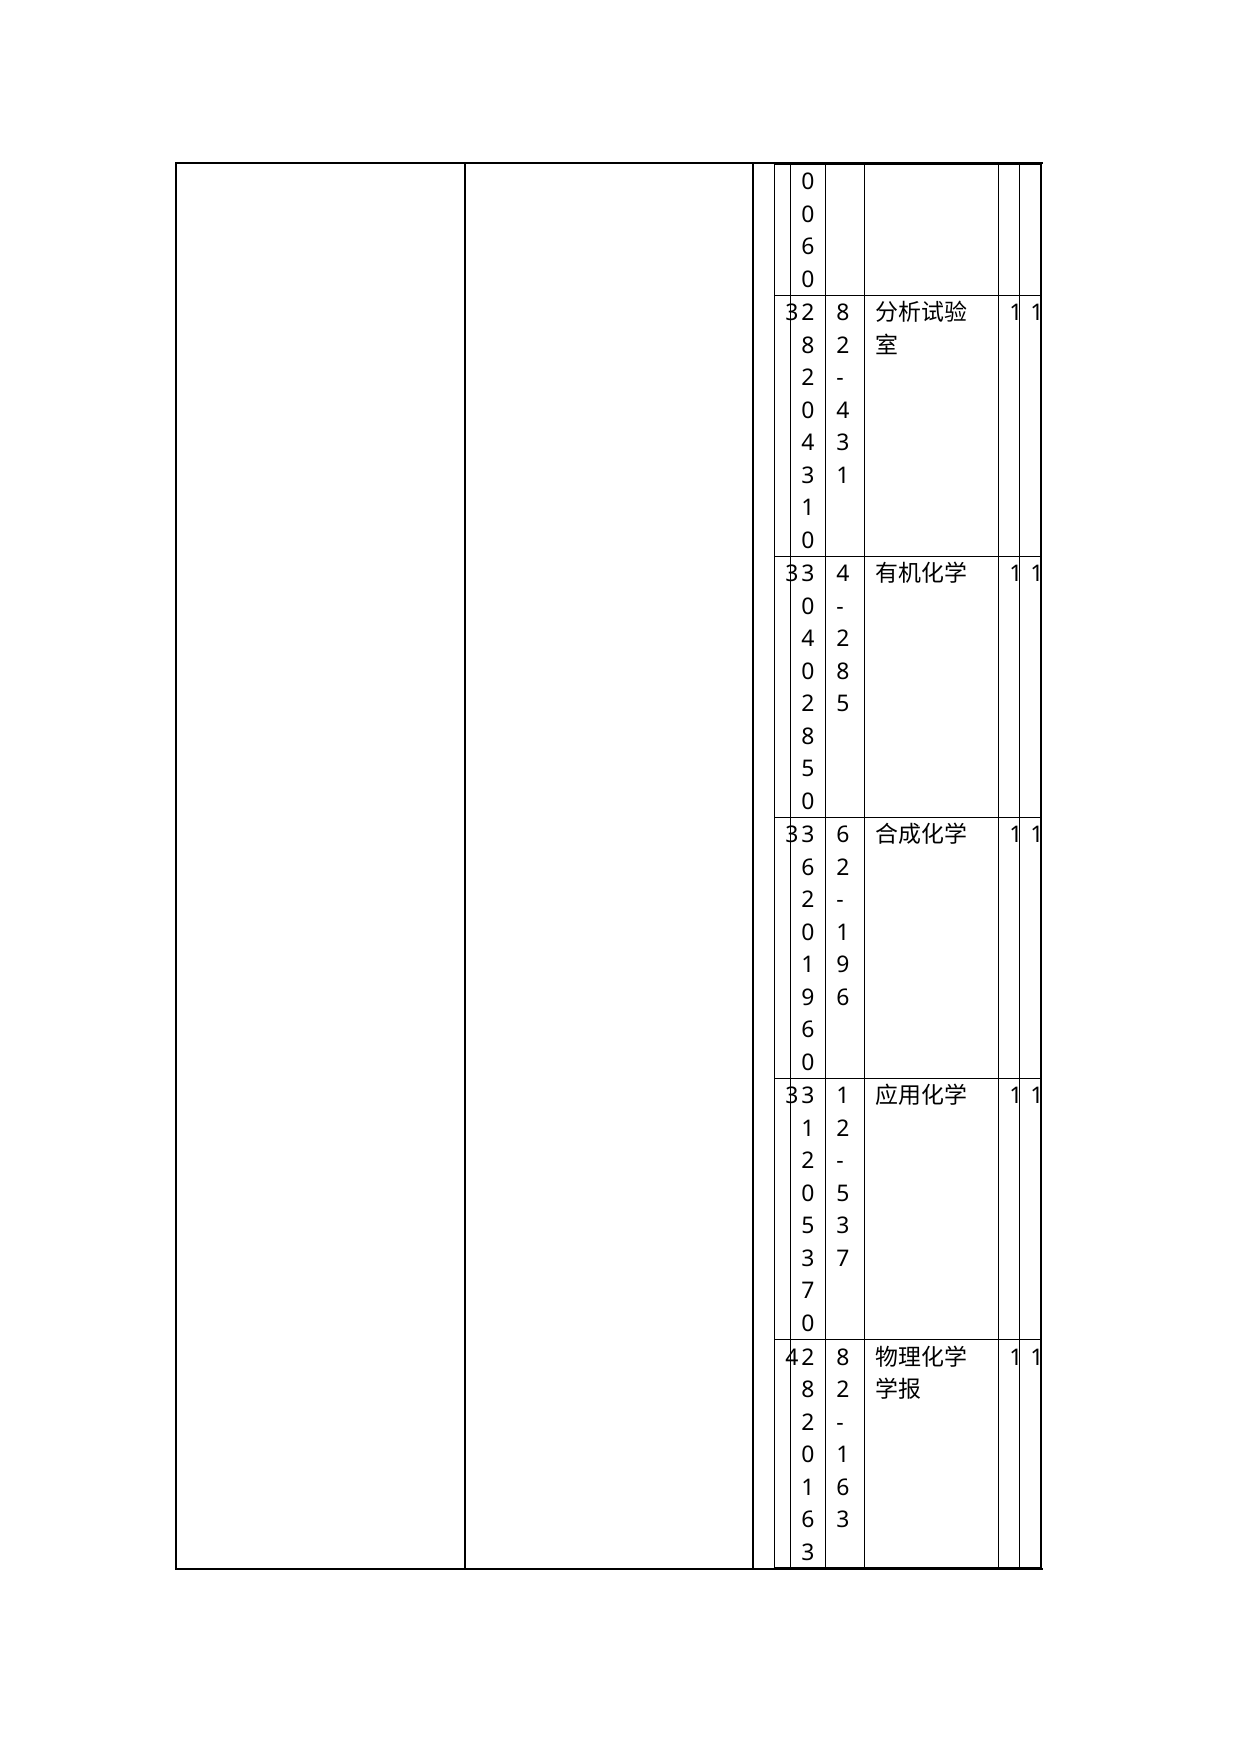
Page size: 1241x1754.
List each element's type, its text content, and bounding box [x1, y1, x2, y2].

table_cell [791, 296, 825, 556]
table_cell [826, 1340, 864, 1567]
table_cell 1 [466, 164, 752, 1568]
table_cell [865, 165, 998, 295]
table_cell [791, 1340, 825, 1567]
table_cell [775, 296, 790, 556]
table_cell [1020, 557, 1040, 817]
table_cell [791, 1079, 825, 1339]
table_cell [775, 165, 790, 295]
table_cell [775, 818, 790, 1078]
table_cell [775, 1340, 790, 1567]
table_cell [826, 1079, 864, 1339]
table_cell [754, 164, 774, 1568]
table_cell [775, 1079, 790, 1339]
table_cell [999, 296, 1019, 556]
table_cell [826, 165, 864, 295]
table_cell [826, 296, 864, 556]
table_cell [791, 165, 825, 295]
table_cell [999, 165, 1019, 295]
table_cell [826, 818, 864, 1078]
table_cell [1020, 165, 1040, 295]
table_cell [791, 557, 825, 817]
table_cell [177, 164, 464, 1568]
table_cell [865, 1340, 998, 1567]
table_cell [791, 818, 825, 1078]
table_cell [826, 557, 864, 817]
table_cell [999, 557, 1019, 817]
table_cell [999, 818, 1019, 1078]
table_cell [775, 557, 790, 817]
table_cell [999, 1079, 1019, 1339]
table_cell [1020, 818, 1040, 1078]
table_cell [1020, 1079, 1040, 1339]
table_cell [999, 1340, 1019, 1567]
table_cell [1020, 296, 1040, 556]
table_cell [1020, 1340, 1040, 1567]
